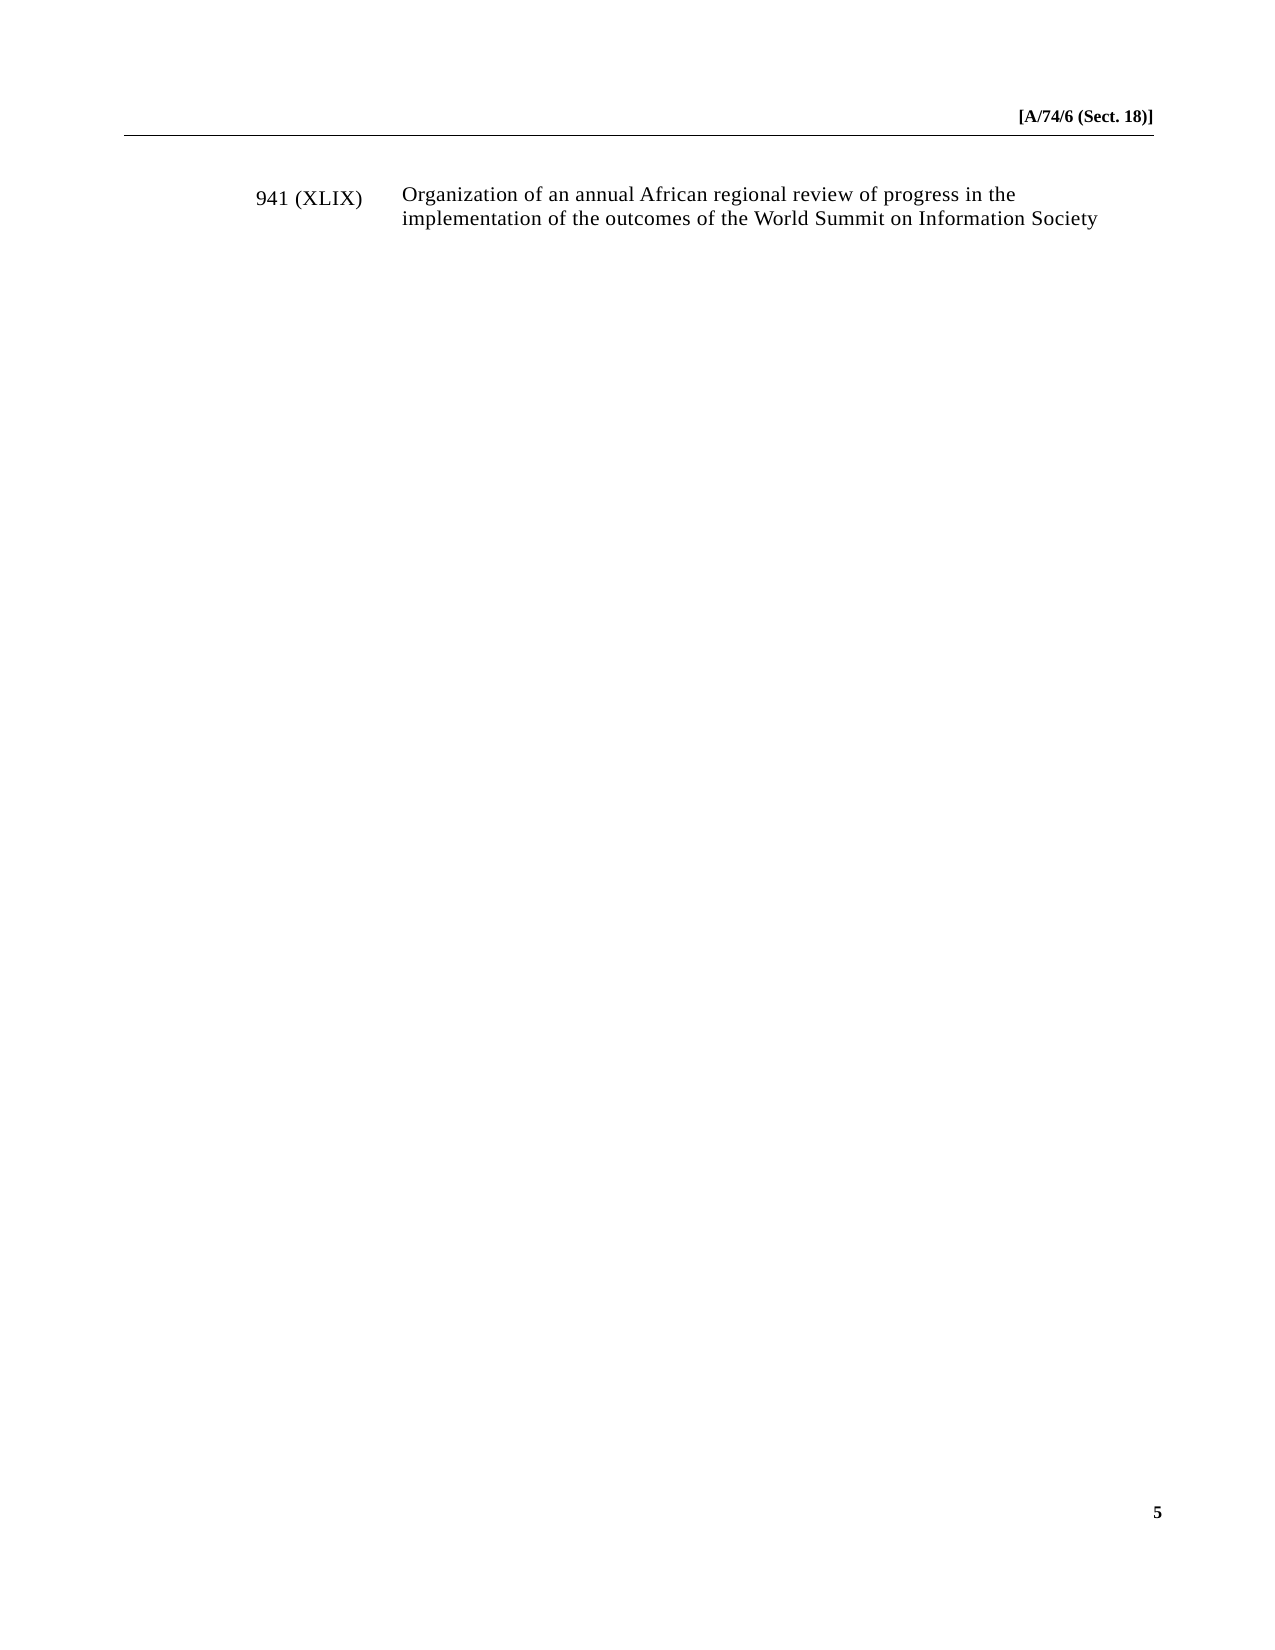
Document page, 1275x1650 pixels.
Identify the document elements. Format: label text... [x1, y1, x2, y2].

table_cell 941 (XLIX) [256, 181, 387, 261]
table_cell Organization of an annual African regional review of progress in the implementation of the outcomes of the World Summit on Information Society [387, 181, 1128, 261]
